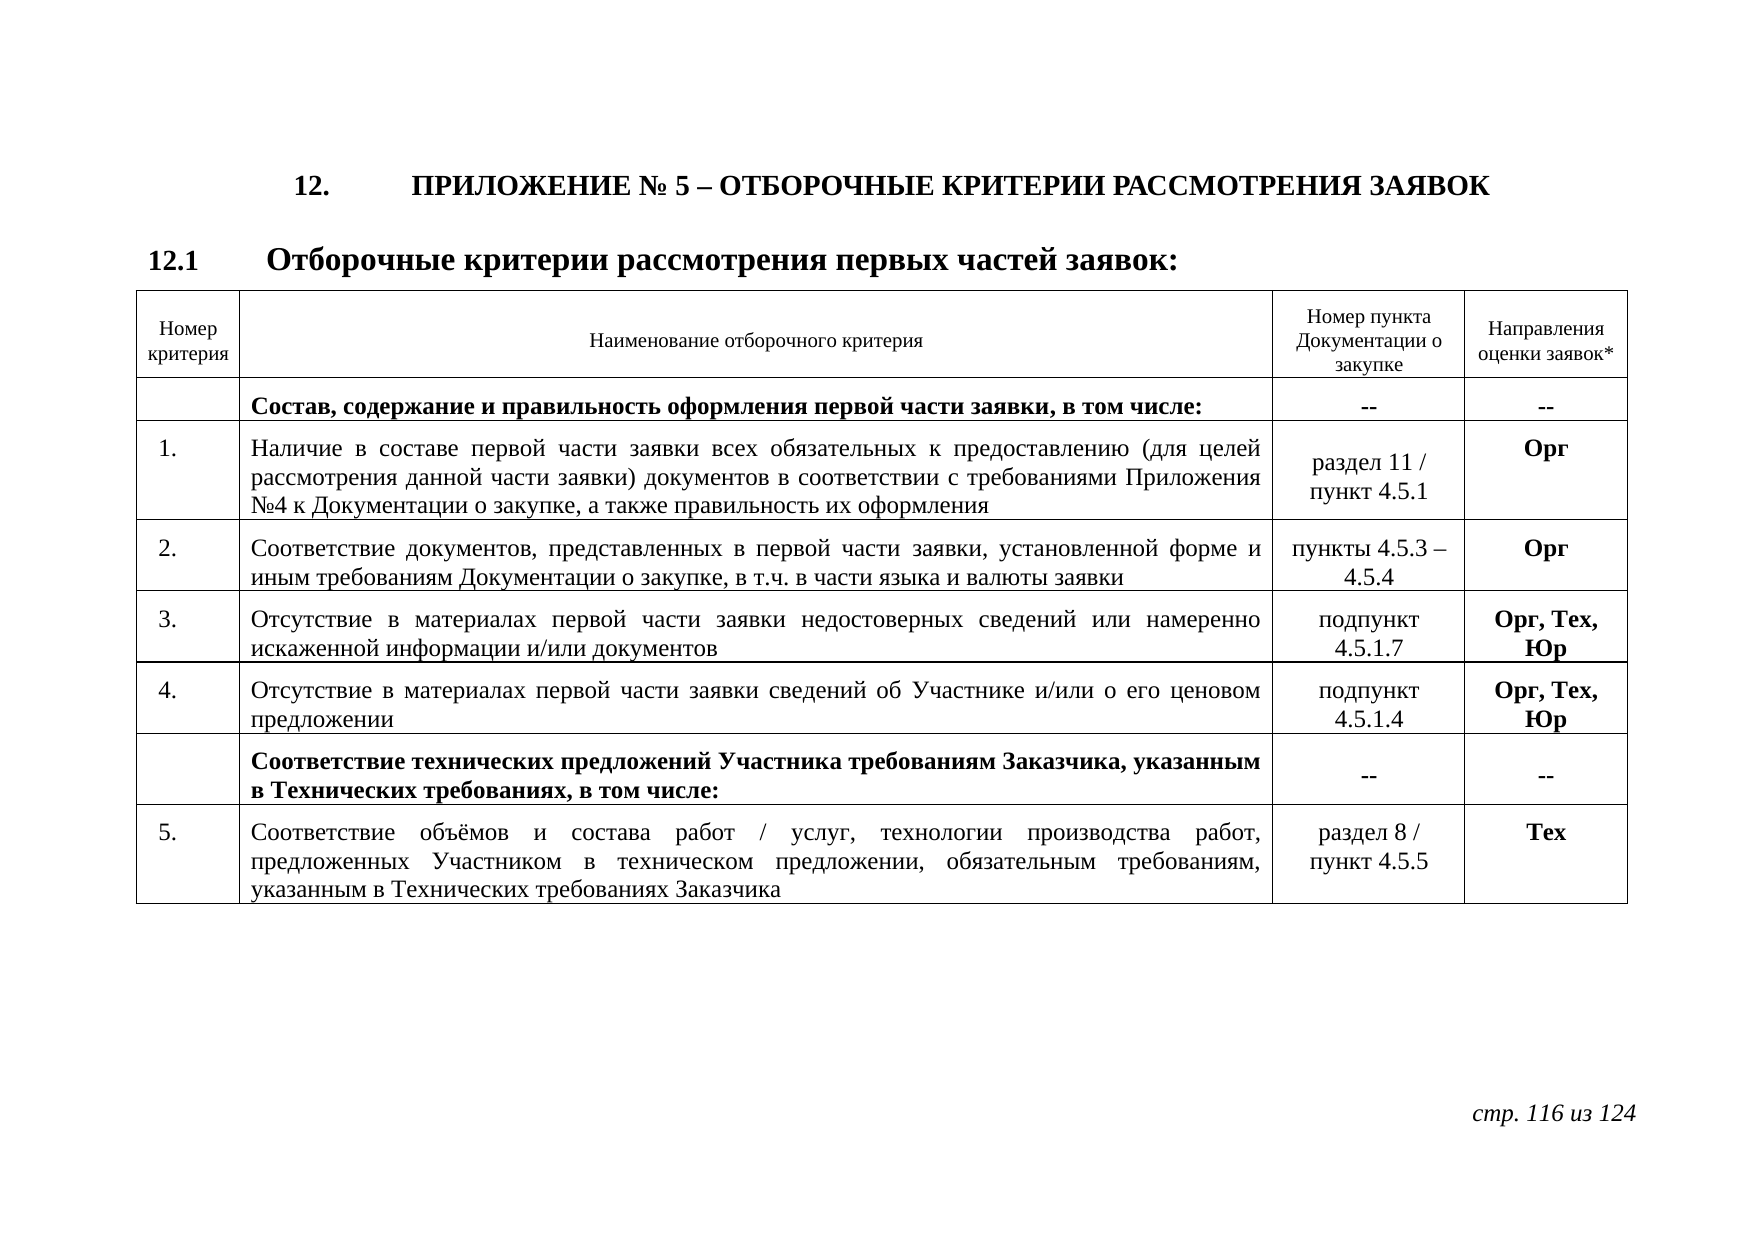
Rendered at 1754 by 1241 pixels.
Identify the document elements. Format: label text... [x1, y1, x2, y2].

subtitle ПРИЛОЖЕНИЕ № 5 – ОТБОРОЧНЫЕ КРИТЕРИИ РАССМОТРЕНИЯ ЗАЯВОК [148, 168, 1636, 202]
table_header Номер критерия [137, 291, 239, 377]
table_cell Орг [1465, 520, 1627, 590]
table_cell раздел 11 / пункт 4.5.1 [1273, 421, 1464, 519]
table_cell подпункт 4.5.1.7 [1273, 591, 1464, 661]
table_cell Тех [1465, 805, 1627, 903]
table_cell пункты 4.5.3 – 4.5.4 [1273, 520, 1464, 590]
table_cell Орг, Тех, Юр [1465, 663, 1627, 732]
table_cell Орг, Тех, Юр [1465, 591, 1627, 661]
table_cell -- [1273, 378, 1464, 419]
table_cell [137, 734, 239, 803]
table_cell Соответствие объёмов и состава работ / услуг, технологии производства работ, предложенных Участником в техническом предложении, обязательным требованиям, указанным в Технических требованиях Заказчика [240, 805, 1272, 903]
table_cell [137, 805, 239, 903]
table_cell -- [1465, 378, 1627, 419]
table_cell Отсутствие в материалах первой части заявки недостоверных сведений или намеренно искаженной информации и/или документов [240, 591, 1272, 661]
table_cell Наличие в составе первой части заявки всех обязательных к предоставлению (для целей рассмотрения данной части заявки) документов в соответствии с требованиями Приложения №4 к Документации о закупке, а также правильность их оформления [240, 421, 1272, 519]
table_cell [1273, 805, 1464, 903]
table_cell [137, 520, 239, 590]
table_cell подпункт 4.5.1.4 [1273, 663, 1464, 732]
table_cell Состав, содержание и правильность оформления первой части заявки, в том числе: [240, 378, 1272, 419]
table_cell Орг [1465, 421, 1627, 519]
table_cell [137, 663, 239, 732]
table_cell [137, 378, 239, 419]
table_header Наименование отборочного критерия [240, 291, 1272, 377]
table_cell [137, 591, 239, 661]
subtitle Отборочные критерии рассмотрения первых частей заявок: [148, 239, 1636, 277]
table_cell -- [1465, 734, 1627, 803]
table_cell Соответствие документов, представленных в первой части заявки, установленной форме и иным требованиям Документации о закупке, в т.ч. в части языка и валюты заявки [240, 520, 1272, 590]
table_cell Отсутствие в материалах первой части заявки сведений об Участнике и/или о его ценовом предложении [240, 663, 1272, 732]
table_cell Соответствие технических предложений Участника требованиям Заказчика, указанным в Технических требованиях, в том числе: [240, 734, 1272, 803]
table_cell [137, 421, 239, 519]
table_header Направления оценки заявок* [1465, 291, 1627, 377]
table_cell -- [1273, 734, 1464, 803]
table_header Номер пункта Документации о закупке [1273, 291, 1464, 377]
